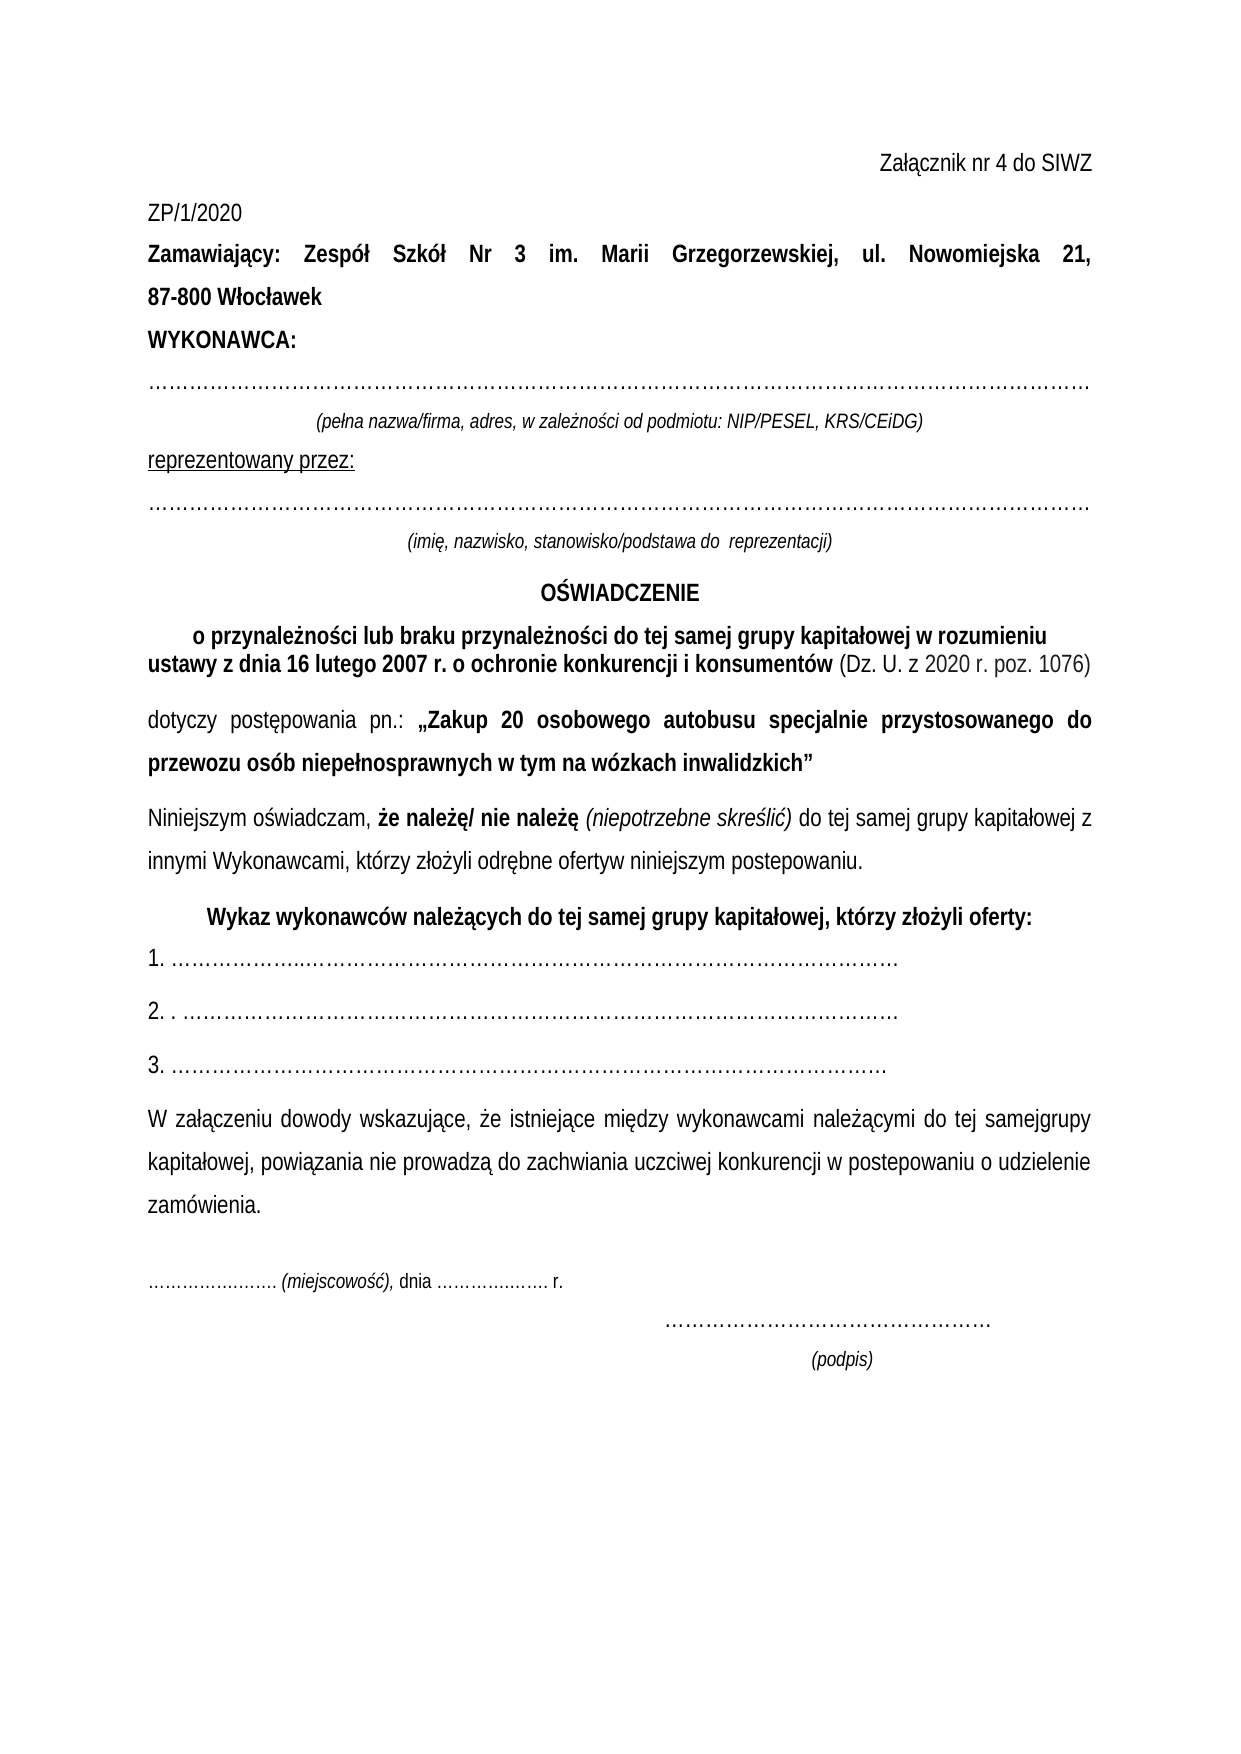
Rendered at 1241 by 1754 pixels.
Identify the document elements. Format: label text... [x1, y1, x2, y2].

text (pełna nazwa/firma, adres, w zależności od podmiotu: NIP/PESEL, KRS/CEiDG) [148, 409, 1093, 433]
text dotyczy postępowania pn.: „Zakup 20 osobowego autobusu specjalnie przystosowanego do przewozu osób niepełnosprawnych w tym na wózkach inwalidzkich” [148, 705, 1093, 776]
text Zamawiający: Zespół Szkół Nr 3 im. Marii Grzegorzewskiej, ul. Nowomiejska 21, 87-800 Włocławek [148, 239, 1093, 311]
text o przynależności lub braku przynależności do tej samej grupy kapitałowej w rozumieniu [148, 621, 1093, 649]
text ………………………………………………………………………………………………………………………… [148, 486, 1093, 515]
text Załącznik nr 4 do SIWZ [811, 148, 1093, 176]
text 2. . …………………………………………………………………………………………… [148, 996, 1093, 1025]
text OŚWIADCZENIE [148, 578, 1093, 606]
text ………………………………………… [148, 1304, 1093, 1333]
text …………….……. (miejscowość), dnia ………….……. r. [148, 1268, 1093, 1292]
text Wykaz wykonawców należących do tej samej grupy kapitałowej, którzy złożyli oferty: [148, 901, 1093, 930]
text W załączeniu dowody wskazujące, że istniejące między wykonawcami należącymi do tej samejgrupy kapitałowej, powiązania nie prowadzą do zachwiania uczciwej konkurencji w postepowaniu o udzielenie zamówienia. [148, 1104, 1093, 1218]
text WYKONAWCA: [148, 325, 1093, 353]
text 1. ………………..…………………………………………………………………………… [148, 943, 1093, 971]
text (imię, nazwisko, stanowisko/podstawa do reprezentacji) [148, 529, 1093, 553]
text reprezentowany przez: [148, 445, 1093, 474]
text ZP/1/2020 [148, 198, 1093, 226]
text (podpis) [738, 1347, 1093, 1371]
subtitle ustawy z dnia 16 lutego 2007 r. o ochronie konkurencji i konsumentów (Dz. U. z 2020 r. poz. 1076) [148, 649, 1093, 678]
text ………………………………………………………………………………………………………………………… [148, 366, 1093, 394]
text 3. …………………………………………………………………………………………… [148, 1050, 1093, 1079]
text Niniejszym oświadczam, że należę/ nie należę (niepotrzebne skreślić) do tej samej grupy kapitałowej z innymi Wykonawcami, którzy złożyli odrębne ofertyw niniejszym postepowaniu. [148, 803, 1093, 875]
